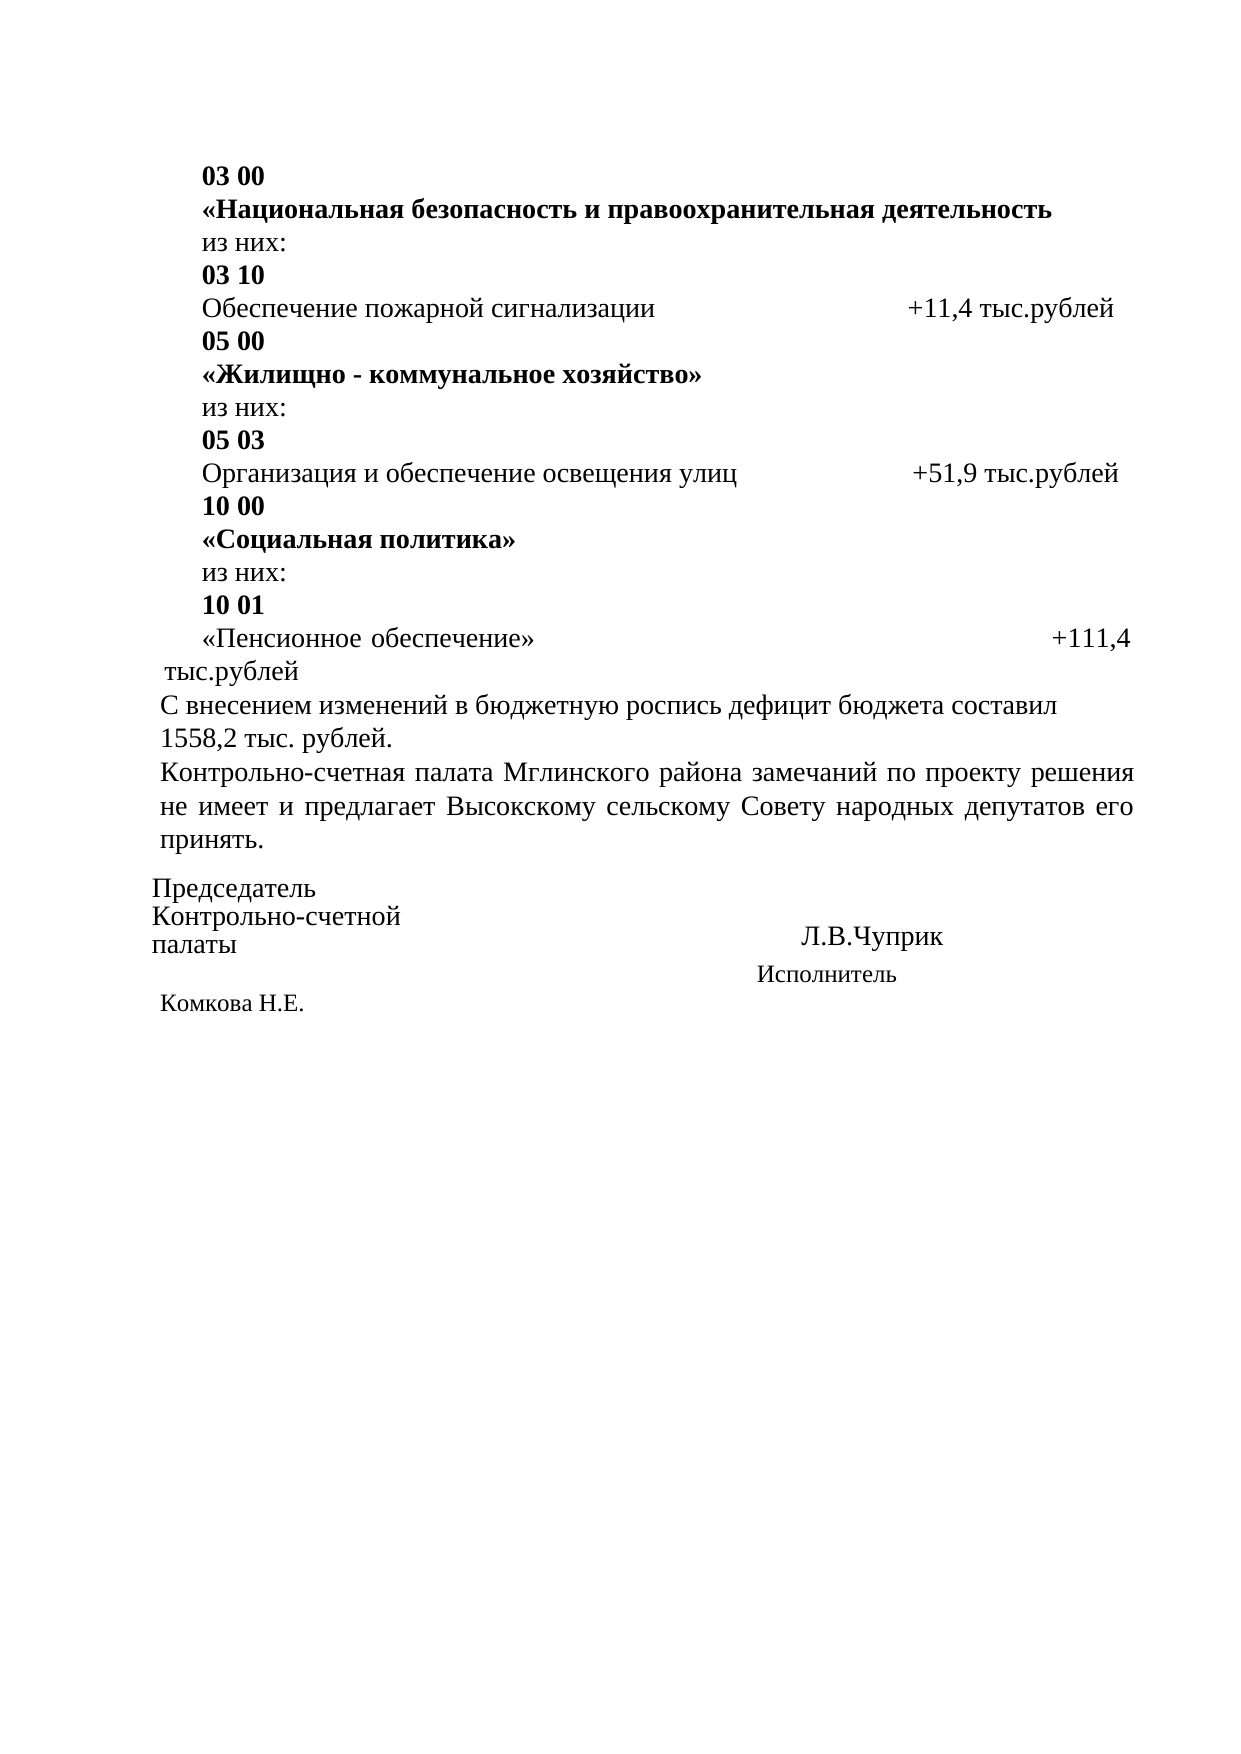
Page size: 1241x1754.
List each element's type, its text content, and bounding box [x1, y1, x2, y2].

text из них: [164, 225, 1134, 258]
text из них: [164, 390, 1134, 423]
text «Национальная безопасность и правоохранительная деятельность [164, 192, 1134, 225]
text С внесением изменений в бюджетную роспись дефицит бюджета составил 1558,2 тыс. рублей. [160, 687, 1136, 754]
text 05 00 [164, 324, 1134, 357]
text Л.В.Чуприк [801, 923, 976, 951]
text 03 10 [164, 258, 1134, 291]
text 05 03 [164, 423, 1134, 456]
text из них: [164, 555, 1134, 588]
text Обеспечение пожарной сигнализации +11,4 тыс.рублей [164, 291, 1134, 324]
text 10 00 [164, 489, 1134, 522]
text 03 00 [164, 159, 1134, 192]
text Комкова Н.Е. [160, 988, 1138, 1017]
text «Пенсионное обеспечение» +111,4 тыс.рублей [164, 621, 1134, 687]
text Исполнитель [160, 959, 1138, 988]
text Организация и обеспечение освещения улиц +51,9 тыс.рублей [164, 456, 1134, 489]
text Контрольно-счетная палата Мглинского района замечаний по проекту решения не имеет и предлагает Высокскому сельскому Совету народных депутатов его принять. [160, 754, 1136, 855]
text «Жилищно - коммунальное хозяйство» [164, 357, 1134, 390]
text Председатель Контрольно-счетной палаты [152, 875, 410, 959]
text «Социальная политика» [164, 522, 1134, 555]
text 10 01 [164, 588, 1134, 621]
